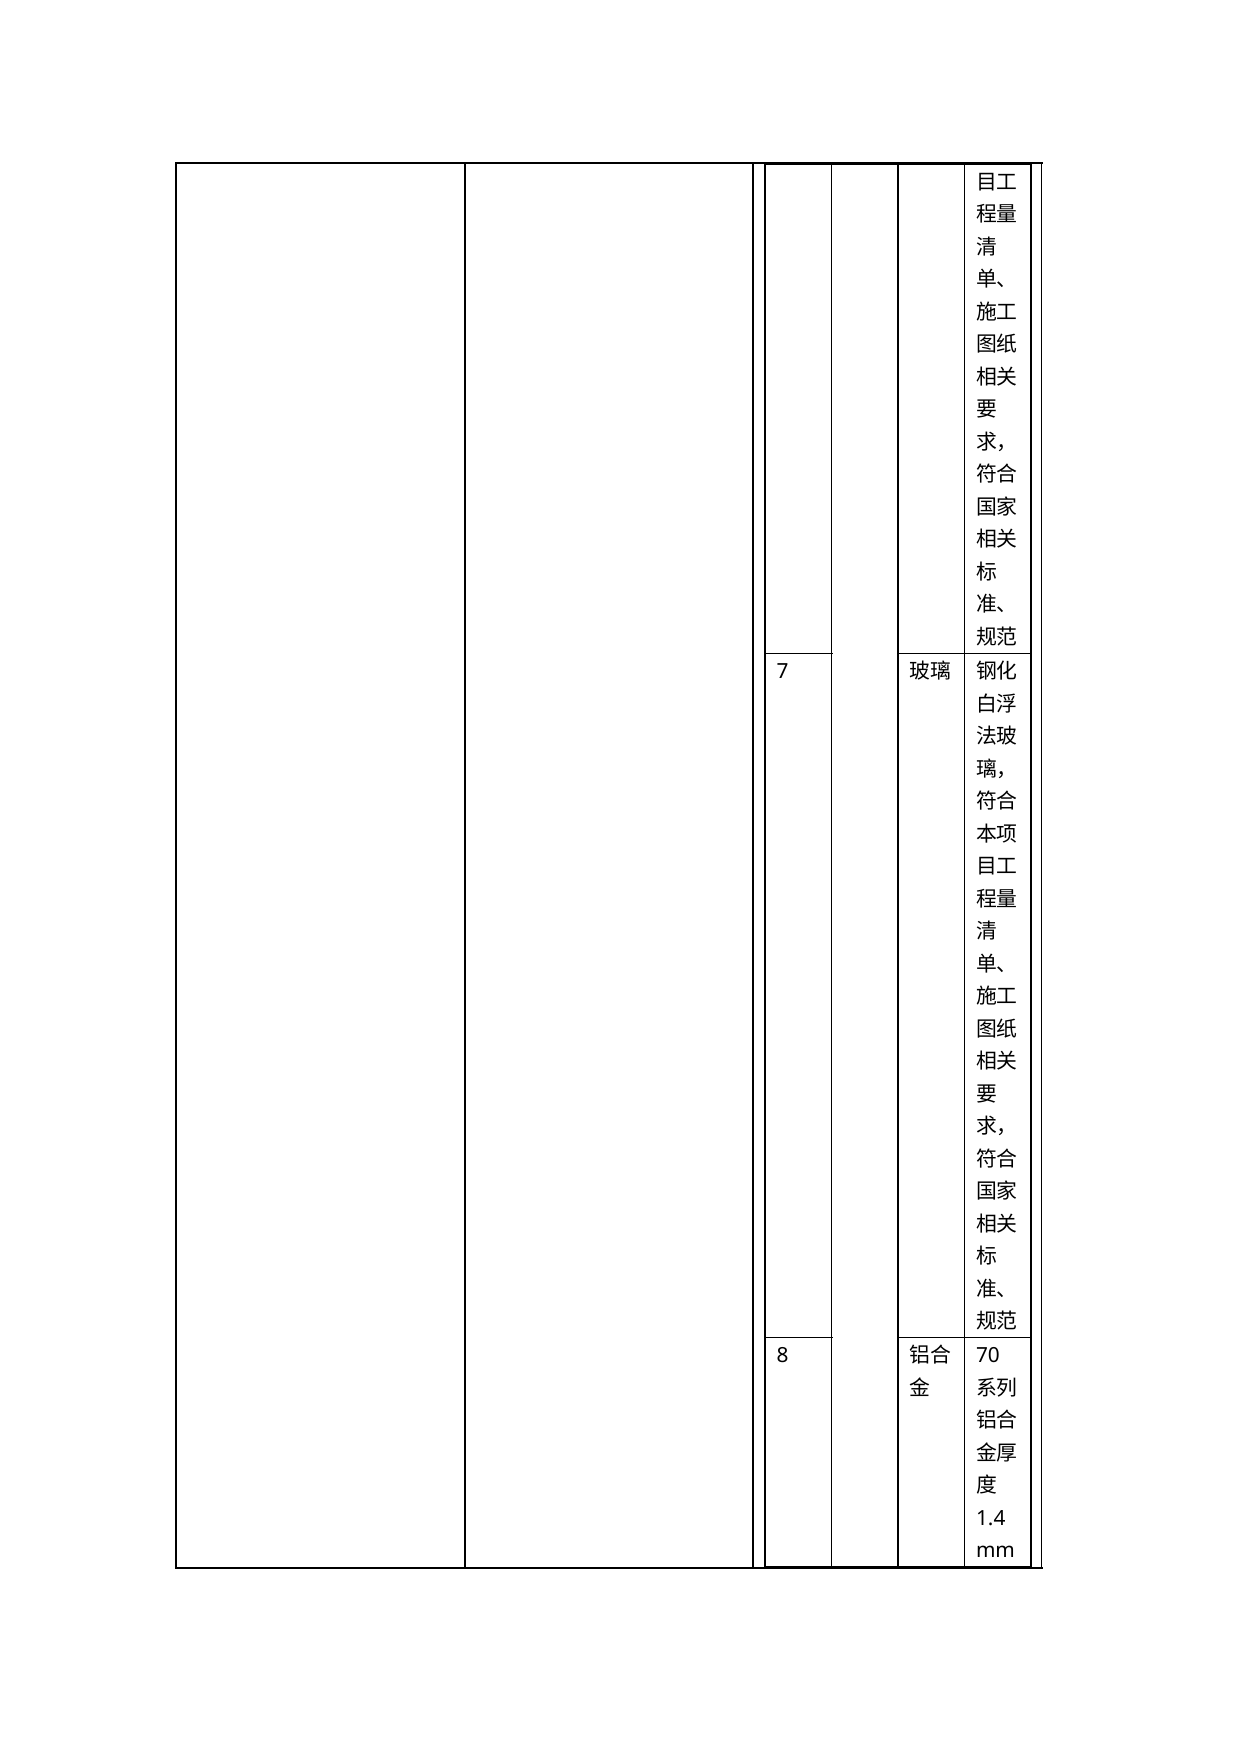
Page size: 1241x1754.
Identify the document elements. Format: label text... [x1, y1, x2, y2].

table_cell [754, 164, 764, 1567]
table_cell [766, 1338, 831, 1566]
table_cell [899, 654, 964, 1337]
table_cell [965, 654, 1030, 1337]
table_cell [466, 164, 752, 1567]
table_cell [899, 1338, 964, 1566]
table_cell 1 [177, 164, 464, 1567]
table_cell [766, 654, 831, 1337]
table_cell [899, 165, 964, 653]
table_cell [766, 165, 831, 653]
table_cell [832, 165, 897, 1566]
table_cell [965, 165, 1030, 653]
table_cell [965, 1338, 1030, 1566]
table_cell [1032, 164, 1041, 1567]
